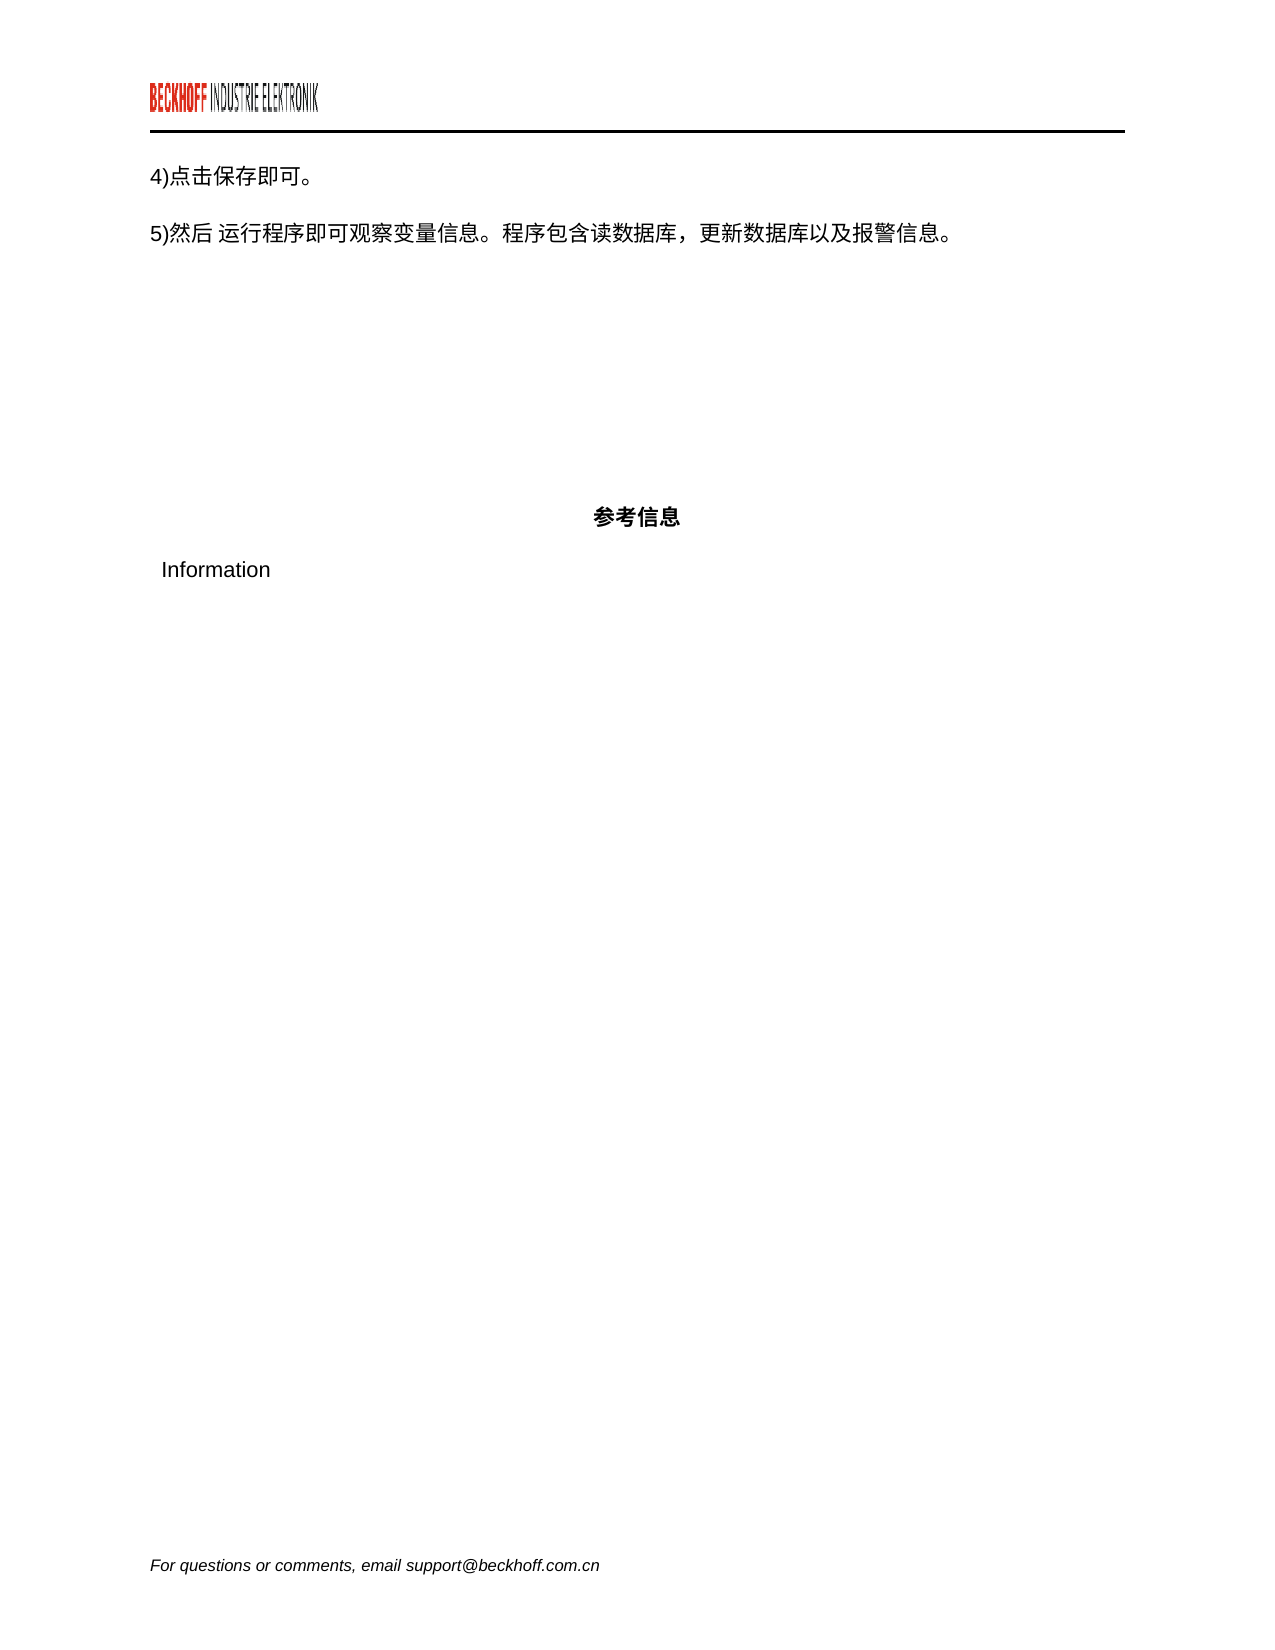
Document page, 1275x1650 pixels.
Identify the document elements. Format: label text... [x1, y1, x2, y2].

table_header Information [150, 557, 1125, 587]
table_header 参考信息 [150, 500, 1125, 532]
text 4)点击保存即可。 [150, 159, 1125, 191]
text 5)然后 运行程序即可观察变量信息。程序包含读数据库，更新数据库以及报警信息。 [150, 216, 1125, 248]
